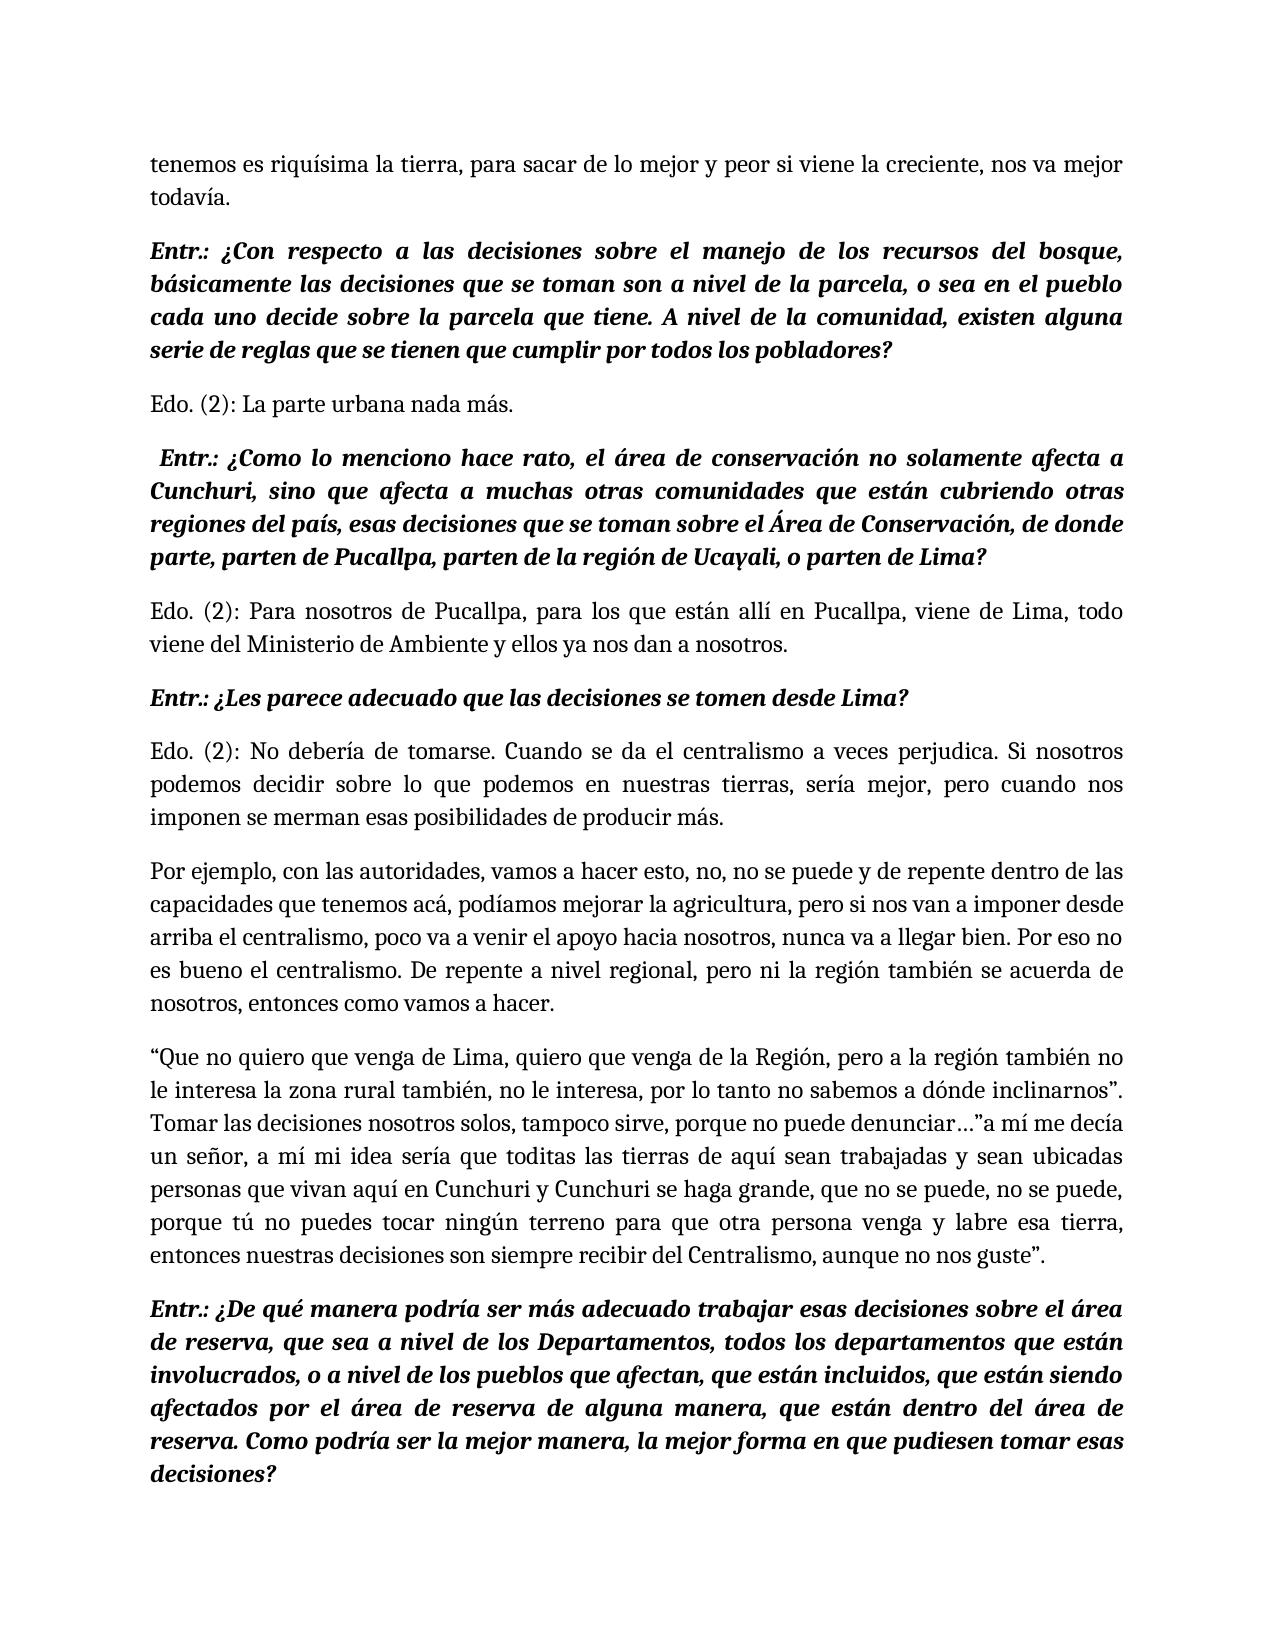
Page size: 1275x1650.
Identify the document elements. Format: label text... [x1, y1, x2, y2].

text Edo. (2): Para nosotros de Pucallpa, para los que están allí en Pucallpa, viene de Lima, todo viene del Ministerio de Ambiente y ellos ya nos dan a nosotros. [150, 597, 1125, 658]
text Entr.: ¿Les parece adecuado que las decisiones se tomen desde Lima? [150, 683, 1125, 712]
text Entr.: ¿De qué manera podría ser más adecuado trabajar esas decisiones sobre el área de reserva, que sea a nivel de los Departamentos, todos los departamentos que están involucrados, o a nivel de los pueblos que afectan, que están incluidos, que están siendo afectados por el área de reserva de alguna manera, que están dentro del área de reserva. Como podría ser la mejor manera, la mejor forma en que pudiesen tomar esas decisiones? [150, 1295, 1125, 1489]
text Entr.: ¿Con respecto a las decisiones sobre el manejo de los recursos del bosque, básicamente las decisiones que se toman son a nivel de la parcela, o sea en el pueblo cada uno decide sobre la parcela que tiene. A nivel de la comunidad, existen alguna serie de reglas que se tienen que cumplir por todos los pobladores? [150, 237, 1125, 365]
text “Que no quiero que venga de Lima, quiero que venga de la Región, pero a la región también no le interesa la zona rural también, no le interesa, por lo tanto no sabemos a dónde inclinarnos”. Tomar las decisiones nosotros solos, tampoco sirve, porque no puede denunciar…”a mí me decía un señor, a mí mi idea sería que toditas las tierras de aquí sean trabajadas y sean ubicadas personas que vivan aquí en Cunchuri y Cunchuri se haga grande, que no se puede, no se puede, porque tú no puedes tocar ningún terreno para que otra persona venga y labre esa tierra, entonces nuestras decisiones son siempre recibir del Centralismo, aunque no nos guste”. [150, 1043, 1125, 1270]
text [150, 150, 1125, 212]
text Edo. (2): No debería de tomarse. Cuando se da el centralismo a veces perjudica. Si nosotros podemos decidir sobre lo que podemos en nuestras tierras, sería mejor, pero cuando nos imponen se merman esas posibilidades de producir más. [150, 737, 1125, 832]
text Edo. (2): La parte urbana nada más. [150, 390, 1125, 418]
text Entr.: ¿Como lo menciono hace rato, el área de conservación no solamente afecta a Cunchuri, sino que afecta a muchas otras comunidades que están cubriendo otras regiones del país, esas decisiones que se toman sobre el Área de Conservación, de donde parte, parten de Pucallpa, parten de la región de Ucayali, o parten de Lima? [150, 444, 1125, 571]
text Por ejemplo, con las autoridades, vamos a hacer esto, no, no se puede y de repente dentro de las capacidades que tenemos acá, podíamos mejorar la agricultura, pero si nos van a imponer desde arriba el centralismo, poco va a venir el apoyo hacia nosotros, nunca va a llegar bien. Por eso no es bueno el centralismo. De repente a nivel regional, pero ni la región también se acuerda de nosotros, entonces como vamos a hacer. [150, 857, 1125, 1018]
